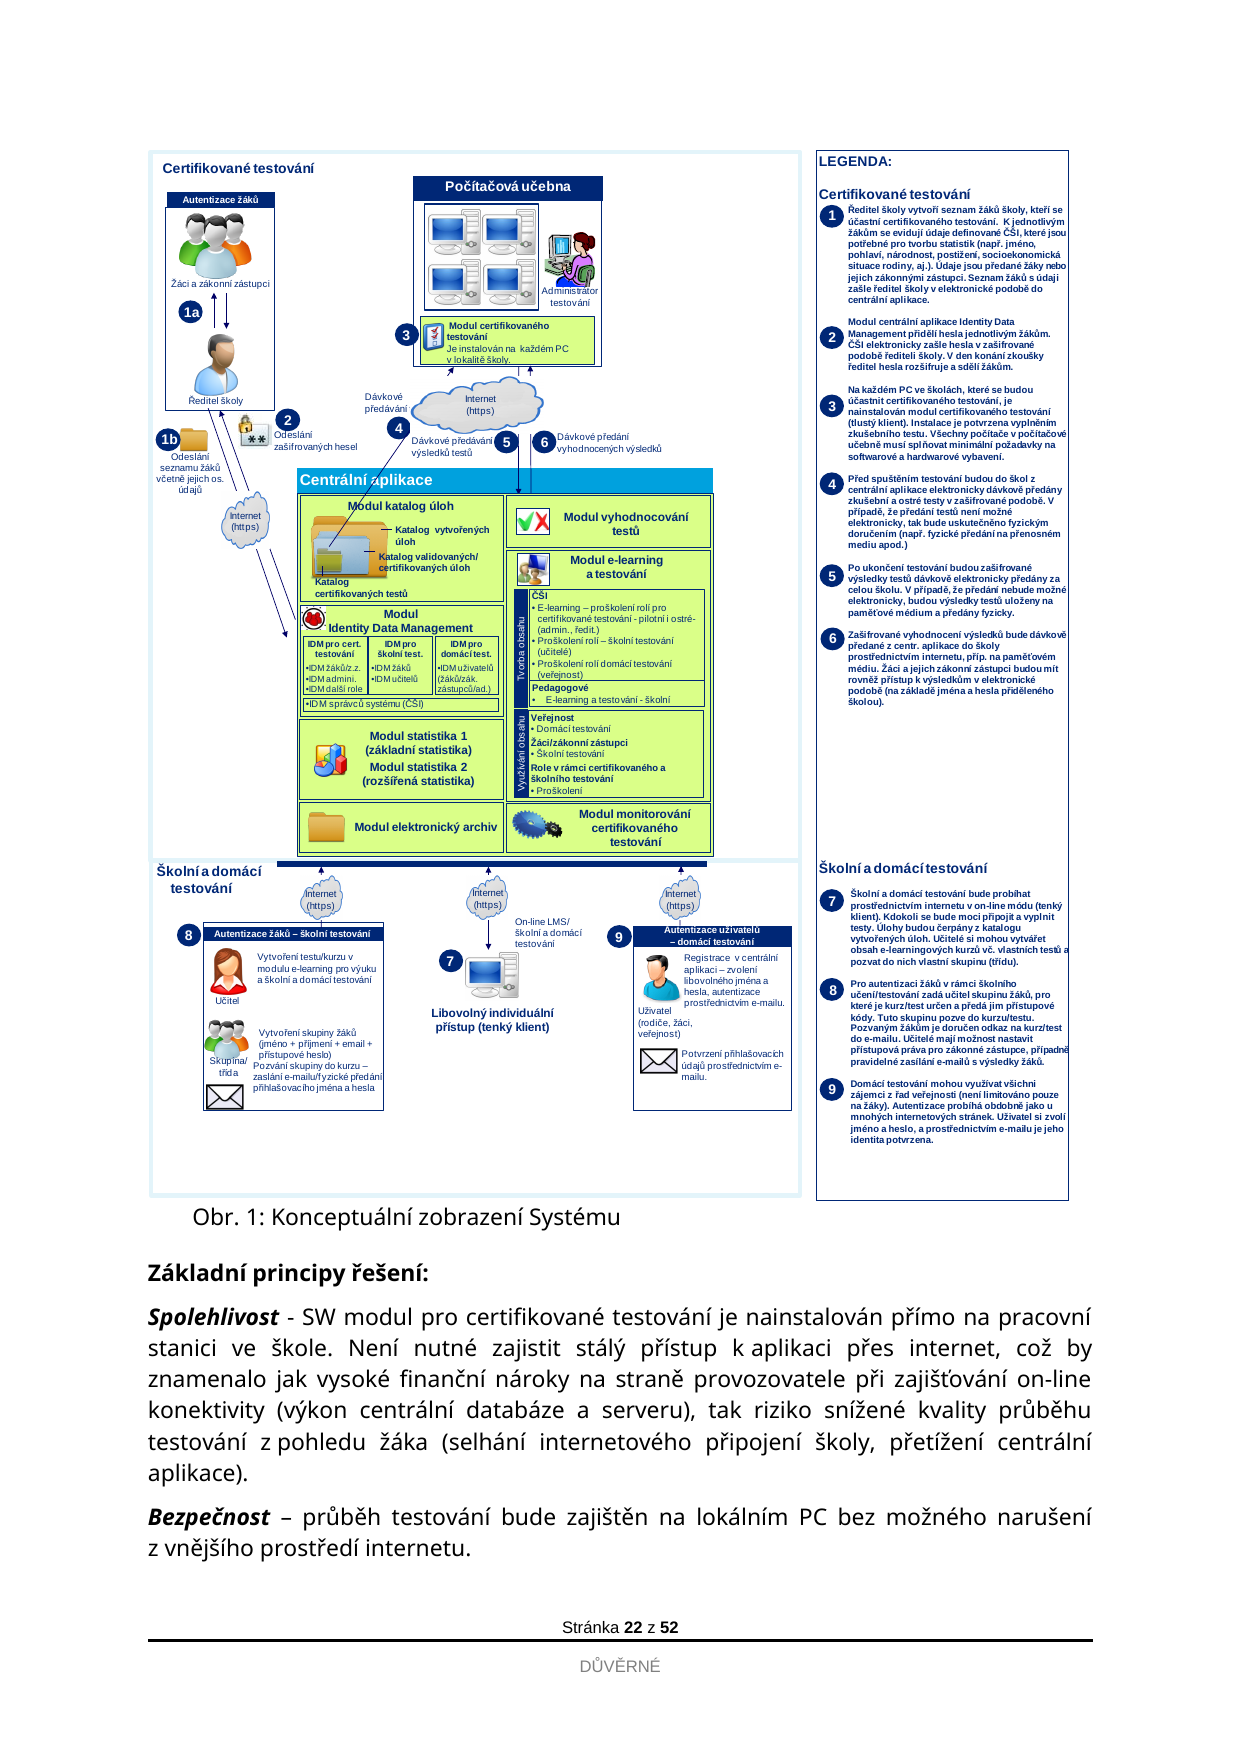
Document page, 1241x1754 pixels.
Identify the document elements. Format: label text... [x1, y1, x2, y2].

text Bezpečnost – průběh testování bude zajištěn na lokálním PC bez možného narušení z vnějšího prostředí internetu. [148, 1501, 1093, 1563]
text Základní principy řešení: [148, 1257, 1093, 1288]
text Obr. 1: Konceptuální zobrazení Systému [148, 1201, 1093, 1232]
text Spolehlivost - SW modul pro certifikované testování je nainstalován přímo na pracovní stanici ve škole. Není nutné zajistit stálý přístup k aplikaci přes internet, což by znamenalo jak vysoké finanční nároky na straně provozovatele při zajišťování on-line konektivity (výkon centrální databáze a serveru), tak riziko snížené kvality průběhu testování z pohledu žáka (selhání internetového připojení školy, přetížení centrální aplikace). [148, 1301, 1093, 1488]
